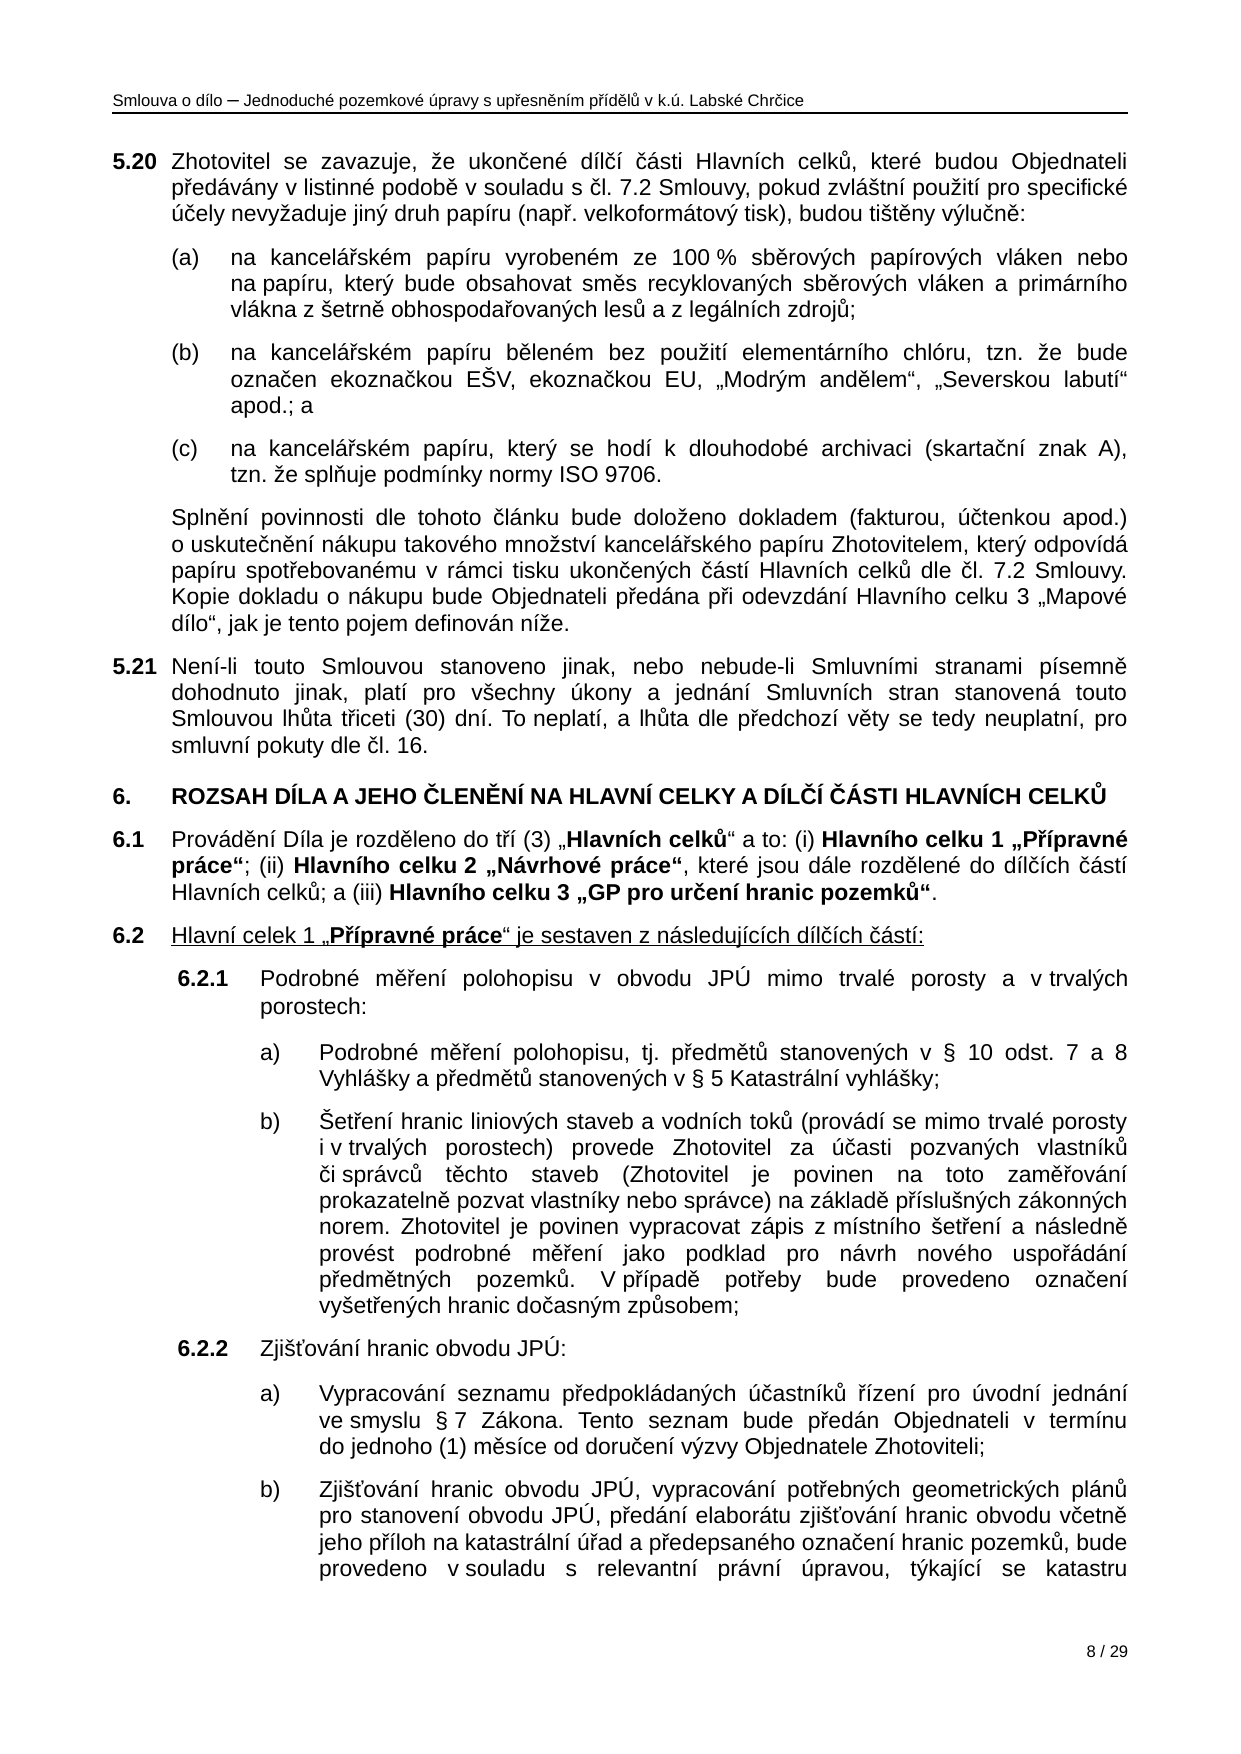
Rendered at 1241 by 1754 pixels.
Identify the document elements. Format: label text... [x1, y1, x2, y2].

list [260, 1476, 1128, 1582]
list Podrobné měření polohopisu, tj. předmětů stanovených v § 10 odst. 7 a 8 Vyhlášky a předmětů stanovených v § 5 Katastrální vyhlášky; [260, 1038, 1128, 1091]
text Provádění Díla je rozděleno do tří (3) „Hlavních celků“ a to: (i) Hlavního celku 1 „Přípravné práce“; (ii) Hlavního celku 2 „Návrhové práce“, které jsou dále rozdělené do dílčích částí Hlavních celků; a (iii) Hlavního celku 3 „GP pro určení hranic pozemků“. [112, 826, 1128, 905]
list na kancelářském papíru vyrobeném ze 100 % sběrových papírových vláken nebo na papíru, který bude obsahovat směs recyklovaných sběrových vláken a primárního vlákna z šetrně obhospodařovaných lesů a z legálních zdrojů; [171, 243, 1128, 322]
text Hlavní celek 1 „Přípravné práce“ je sestaven z následujících dílčích částí: [112, 922, 1128, 948]
list Splnění povinnosti dle tohoto článku bude doloženo dokladem (fakturou, účtenkou apod.) o uskutečnění nákupu takového množství kancelářského papíru Zhotovitelem, který odpovídá papíru spotřebovanému v rámci tisku ukončených částí Hlavních celků dle čl. 7.2 Smlouvy. Kopie dokladu o nákupu bude Objednateli předána při odevzdání Hlavního celku 3 „Mapové dílo“, jak je tento pojem definován níže. [171, 504, 1128, 636]
list na kancelářském papíru běleném bez použití elementárního chlóru, tzn. že bude označen ekoznačkou EŠV, ekoznačkou EU, „Modrým andělem“, „Severskou labutí“ apod.; a [171, 339, 1128, 418]
text Zjišťování hranic obvodu JPÚ: [177, 1335, 1128, 1362]
list Vypracování seznamu předpokládaných účastníků řízení pro úvodní jednání ve smyslu § 7 Zákona. Tento seznam bude předán Objednateli v termínu do jednoho (1) měsíce od doručení výzvy Objednatele Zhotoviteli; [260, 1380, 1128, 1459]
text Podrobné měření polohopisu v obvodu JPÚ mimo trvalé porosty a v trvalých porostech: [177, 965, 1128, 1020]
list Šetření hranic liniových staveb a vodních toků (provádí se mimo trvalé porosty i v trvalých porostech) provede Zhotovitel za účasti pozvaných vlastníků či správců těchto staveb (Zhotovitel je povinen na toto zaměřování prokazatelně pozvat vlastníky nebo správce) na základě příslušných zákonných norem. Zhotovitel je povinen vypracovat zápis z místního šetření a následně provést podrobné měření jako podklad pro návrh nového uspořádání předmětných pozemků. V případě potřeby bude provedeno označení vyšetřených hranic dočasným způsobem; [260, 1108, 1128, 1319]
text Zhotovitel se zavazuje, že ukončené dílčí části Hlavních celků, které budou Objednateli předávány v listinné podobě v souladu s čl. 7.2 Smlouvy, pokud zvláštní použití pro specifické účely nevyžaduje jiný druh papíru (např. velkoformátový tisk), budou tištěny výlučně: [112, 148, 1128, 227]
list na kancelářském papíru, který se hodí k dlouhodobé archivaci (skartační znak A), tzn. že splňuje podmínky normy ISO 9706. [171, 435, 1128, 488]
text Rozsah díla a jeho členění na hlavní celky a dílčí části Hlavních celků [112, 783, 1128, 809]
text Není-li touto Smlouvou stanoveno jinak, nebo nebude-li Smluvními stranami písemně dohodnuto jinak, platí pro všechny úkony a jednání Smluvních stran stanovená touto Smlouvou lhůta třiceti (30) dní. To neplatí, a lhůta dle předchozí věty se tedy neuplatní, pro smluvní pokuty dle čl. 16. [112, 653, 1128, 758]
